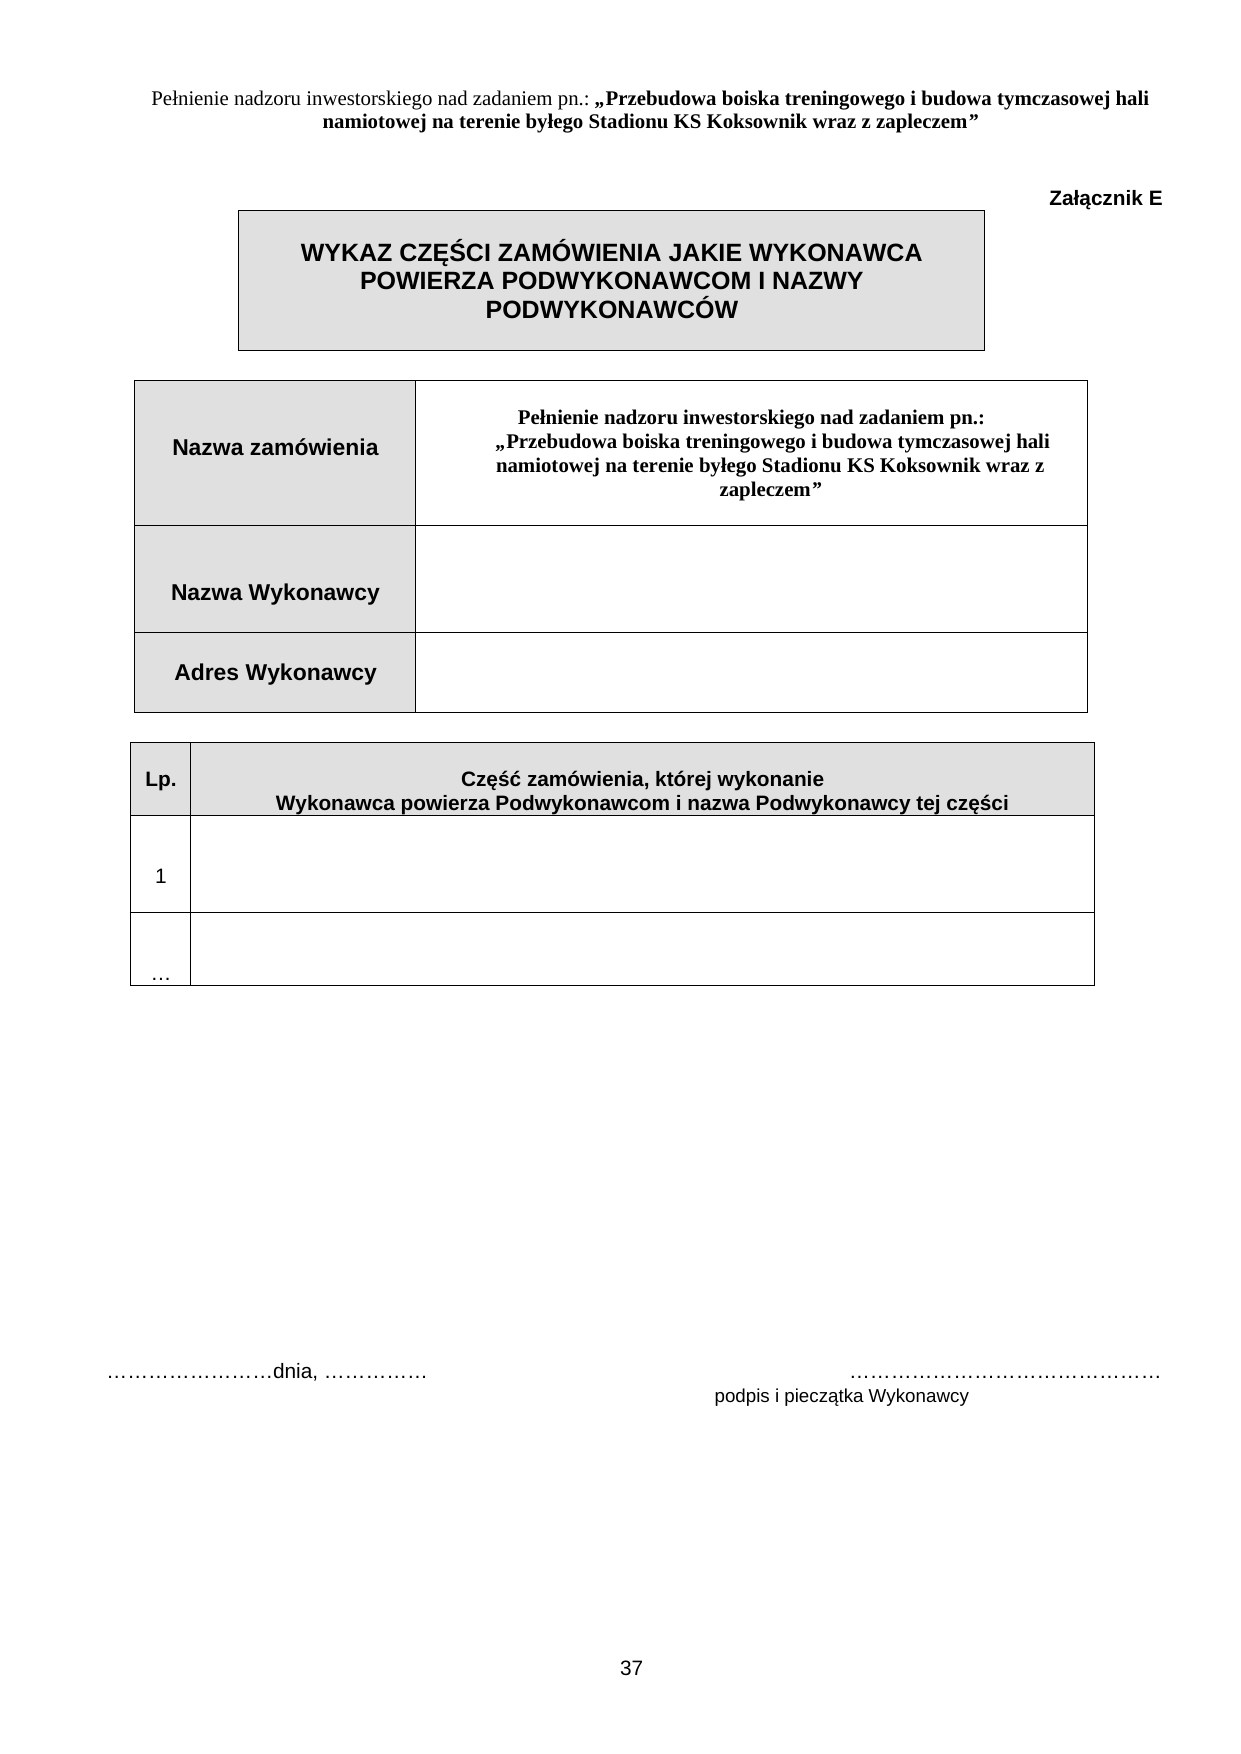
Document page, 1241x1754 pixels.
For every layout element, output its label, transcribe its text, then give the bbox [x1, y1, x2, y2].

table_cell [191, 913, 1094, 984]
table_header Lp. [131, 743, 190, 815]
table_cell [416, 526, 1087, 632]
table_cell 1 [131, 816, 190, 912]
text ……………………dnia, …………… ……………………………………… podpis i pieczątka Wykonawcy [100, 1359, 1162, 1407]
table_header Pełnienie nadzoru inwestorskiego nad zadaniem pn.: „Przebudowa boiska treningowego i budowa tymczasowej hali namiotowej na terenie byłego Stadionu KS Koksownik wraz z zapleczem” [416, 381, 1087, 525]
table_cell Adres Wykonawcy [135, 633, 415, 712]
text Załącznik E [100, 186, 1162, 210]
table_cell [416, 633, 1087, 712]
table_cell … [131, 913, 190, 984]
table_cell Nazwa Wykonawcy [135, 526, 415, 632]
table_header Nazwa zamówienia [135, 381, 415, 525]
table_header Część zamówienia, której wykonanie Wykonawca powierza Podwykonawcom i nazwa Podwykonawcy tej części [191, 743, 1094, 815]
table_header WYKAZ CZĘŚCI ZAMÓWIENIA JAKIE WYKONAWCA POWIERZA PODWYKONAWCOM I NAZWY PODWYKONAWCÓW [239, 211, 984, 350]
table_cell [191, 816, 1094, 912]
